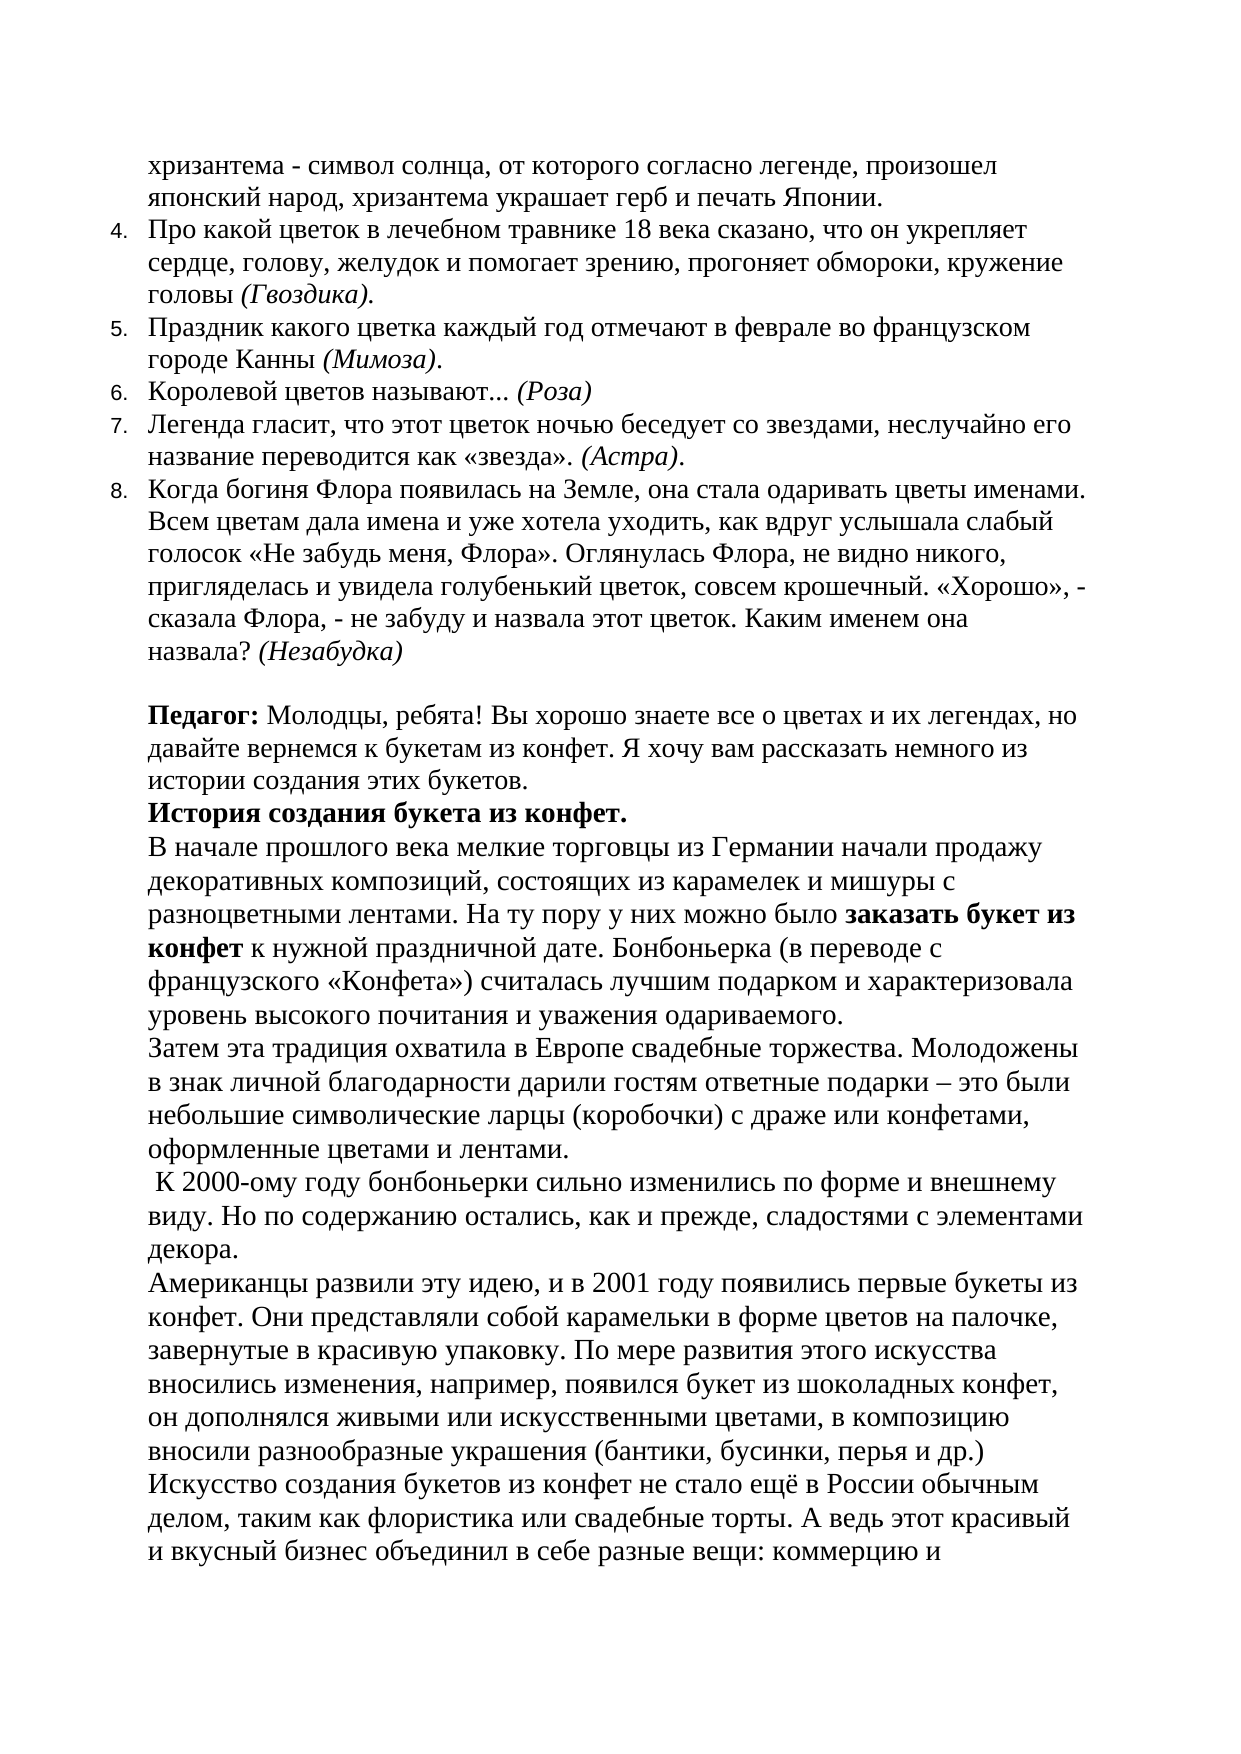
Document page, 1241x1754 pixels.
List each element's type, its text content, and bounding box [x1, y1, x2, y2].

text Американцы развили эту идею, и в 2001 году появились первые букеты из конфет. Они представляли собой карамельки в форме цветов на палочке, завернутые в красивую упаковку. По мере развития этого искусства вносились изменения, например, появился букет из шоколадных конфет, он дополнялся живыми или искусственными цветами, в композицию вносили разнообразные украшения (бантики, бусинки, перья и др.) [148, 1265, 1092, 1466]
list Праздник какого цветка каждый год отмечают в феврале во французском городе Канны (Мимоза). [110, 310, 1092, 374]
list Королевой цветов называют... (Роза) [110, 374, 1092, 407]
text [148, 1466, 1092, 1567]
text Затем эта традиция охватила в Европе свадебные торжества. Молодожены в знак личной благодарности дарили гостям ответные подарки – это были небольшие символические ларцы (коробочки) с драже или конфетами, оформленные цветами и лентами. [148, 1030, 1092, 1164]
list Когда богиня Флора появилась на Земле, она стала одаривать цветы именами. Всем цветам дала имена и уже хотела уходить, как вдруг услышала слабый голосок «Не забудь меня, Флора». Оглянулась Флора, не видно никого, пригляделась и увидела голубенький цветок, совсем крошечный. «Хорошо», - сказала Флора, - не забуду и назвала этот цветок. Каким именем она назвала? (Незабудка) [110, 472, 1092, 666]
text История создания букета из конфет. [148, 796, 1092, 829]
text К 2000-ому году бонбоньерки сильно изменились по форме и внешнему виду. Но по содержанию остались, как и прежде, сладостями с элементами декора. [148, 1164, 1092, 1265]
list Про какой цветок в лечебном травнике 18 века сказано, что он укрепляет сердце, голову, желудок и помогает зрению, прогоняет обмороки, кружение головы (Гвоздика). [110, 212, 1092, 310]
text В начале прошлого века мелкие торговцы из Германии начали продажу декоративных композиций, состоящих из карамелек и мишуры с разноцветными лентами. На ту пору у них можно было заказать букет из конфет к нужной праздничной дате. Бонбоньерка (в переводе с французского «Конфета») считалась лучшим подарком и характеризовала уровень высокого почитания и уважения одариваемого. [148, 829, 1092, 1030]
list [110, 148, 1092, 212]
text Педагог: Молодцы, ребята! Вы хорошо знаете все о цветах и их легендах, но давайте вернемся к букетам из конфет. Я хочу вам рассказать немного из истории создания этих букетов. [148, 698, 1092, 796]
list Легенда гласит, что этот цветок ночью беседует со звездами, неслучайно его название переводится как «звезда». (Астра). [110, 407, 1092, 472]
